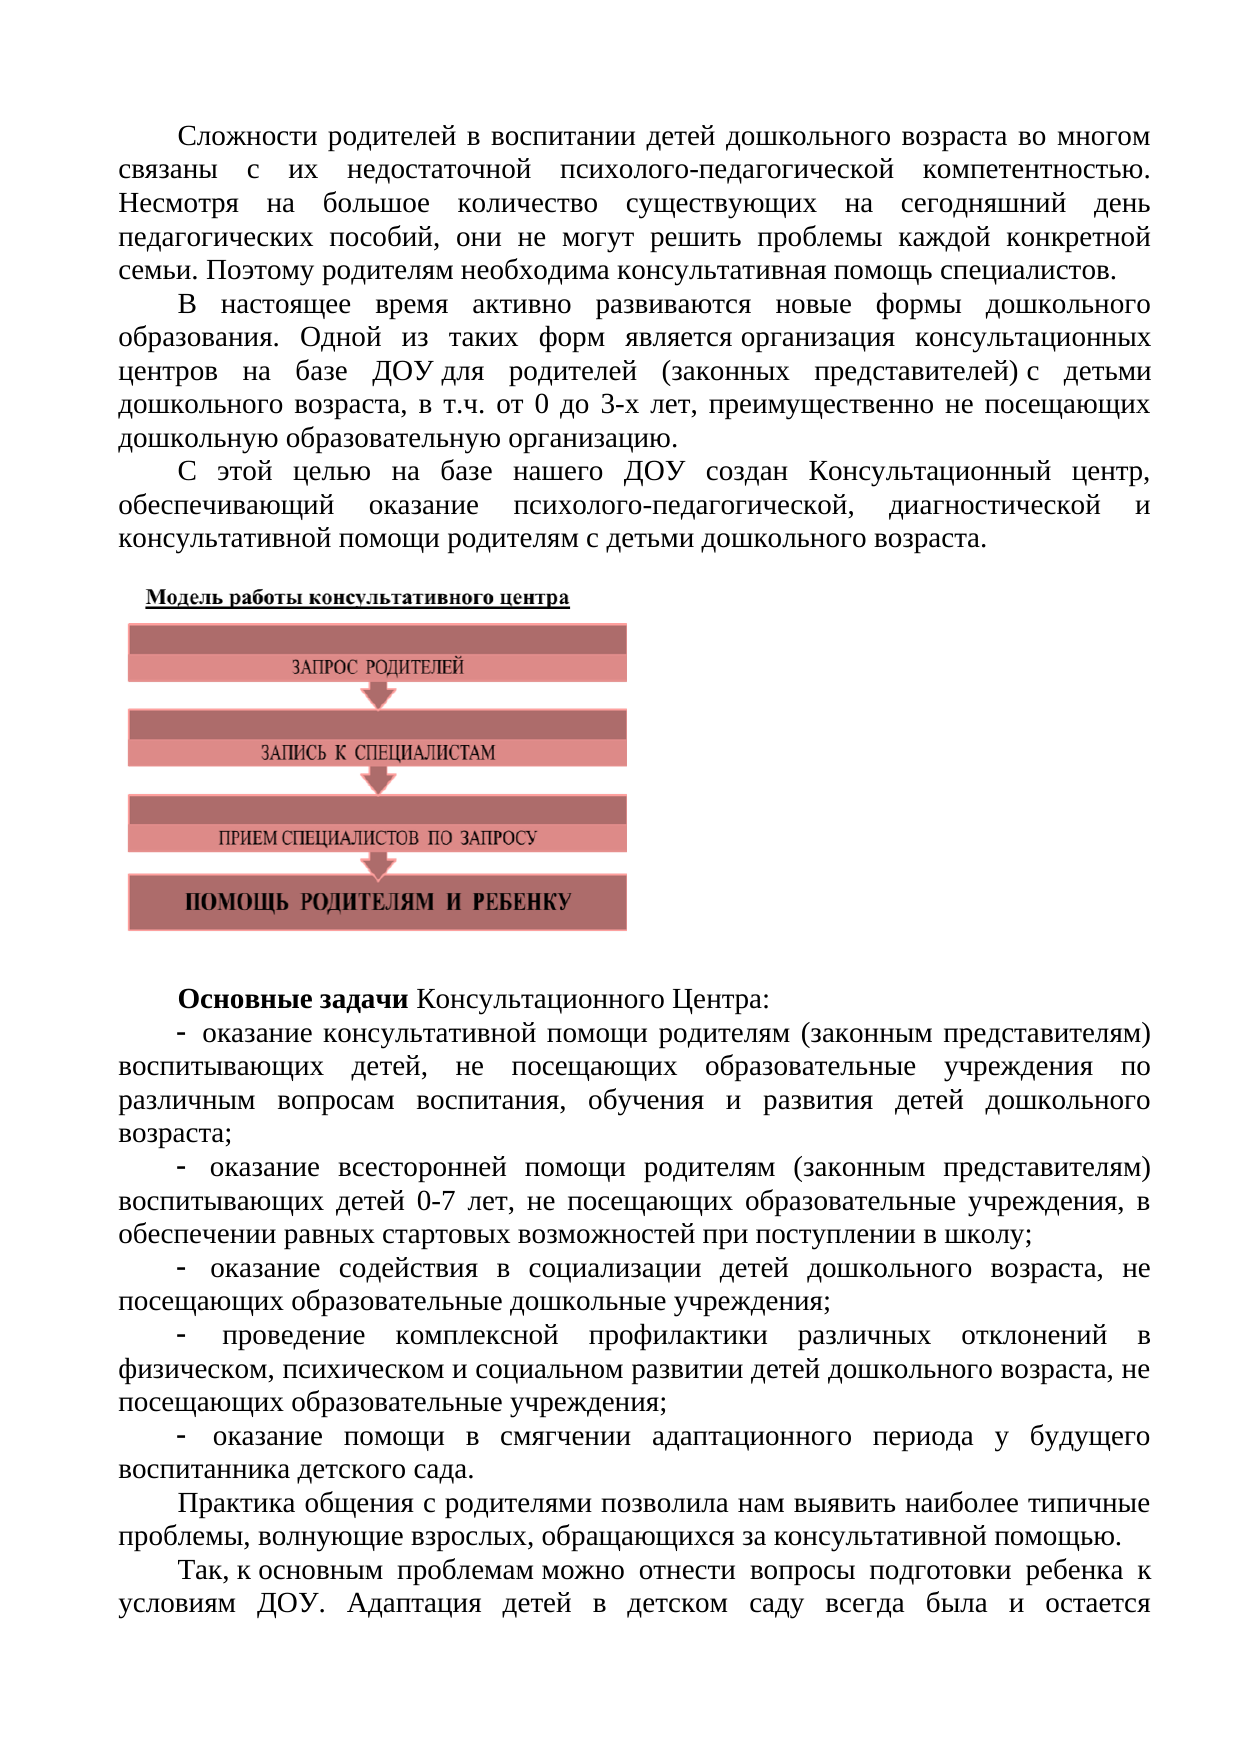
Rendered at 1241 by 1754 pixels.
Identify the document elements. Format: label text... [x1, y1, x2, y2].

list проведение комплексной профилактики различных отклонений в физическом, психическом и социальном развитии детей дошкольного возраста, не посещающих образовательные учреждения; [118, 1317, 1152, 1418]
picture [118, 583, 644, 953]
list оказание всесторонней помощи родителям (законным представителям) воспитывающих детей 0-7 лет, не посещающих образовательные учреждения, в обеспечении равных стартовых возможностей при поступлении в школу; [118, 1149, 1152, 1250]
text Сложности родителей в воспитании детей дошкольного возраста во многом связаны с их недостаточной психолого-педагогической компетентностью. Несмотря на большое количество существующих на сегодняшний день педагогических пособий, они не могут решить проблемы каждой конкретной семьи. Поэтому родителям необходима консультативная помощь специалистов. [118, 118, 1152, 286]
text Основные задачи Консультационного Центра: [118, 981, 1152, 1015]
text В настоящее время активно развиваются новые формы дошкольного образования. Одной из таких форм является организация консультационных центров на базе ДОУ для родителей (законных представителей) с детьми дошкольного возраста, в т.ч. от 0 до 3-х лет, преимущественно не посещающих дошкольную образовательную организацию. [118, 286, 1152, 453]
list оказание консультативной помощи родителям (законным представителям) воспитывающих детей, не посещающих образовательные учреждения по различным вопросам воспитания, обучения и развития детей дошкольного возраста; [118, 1015, 1152, 1149]
text С этой целью на базе нашего ДОУ создан Консультационный центр, обеспечивающий оказание психолого-педагогической, диагностической и консультативной помощи родителям с детьми дошкольного возраста. [118, 453, 1152, 554]
list оказание содействия в социализации детей дошкольного возраста, не посещающих образовательные дошкольные учреждения; [118, 1250, 1152, 1317]
text Практика общения с родителями позволила нам выявить наиболее типичные проблемы, волнующие взрослых, обращающихся за консультативной помощью. [118, 1485, 1152, 1552]
list оказание помощи в смягчении адаптационного периода у будущего воспитанника детского сада. [118, 1418, 1152, 1485]
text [118, 1552, 1152, 1619]
